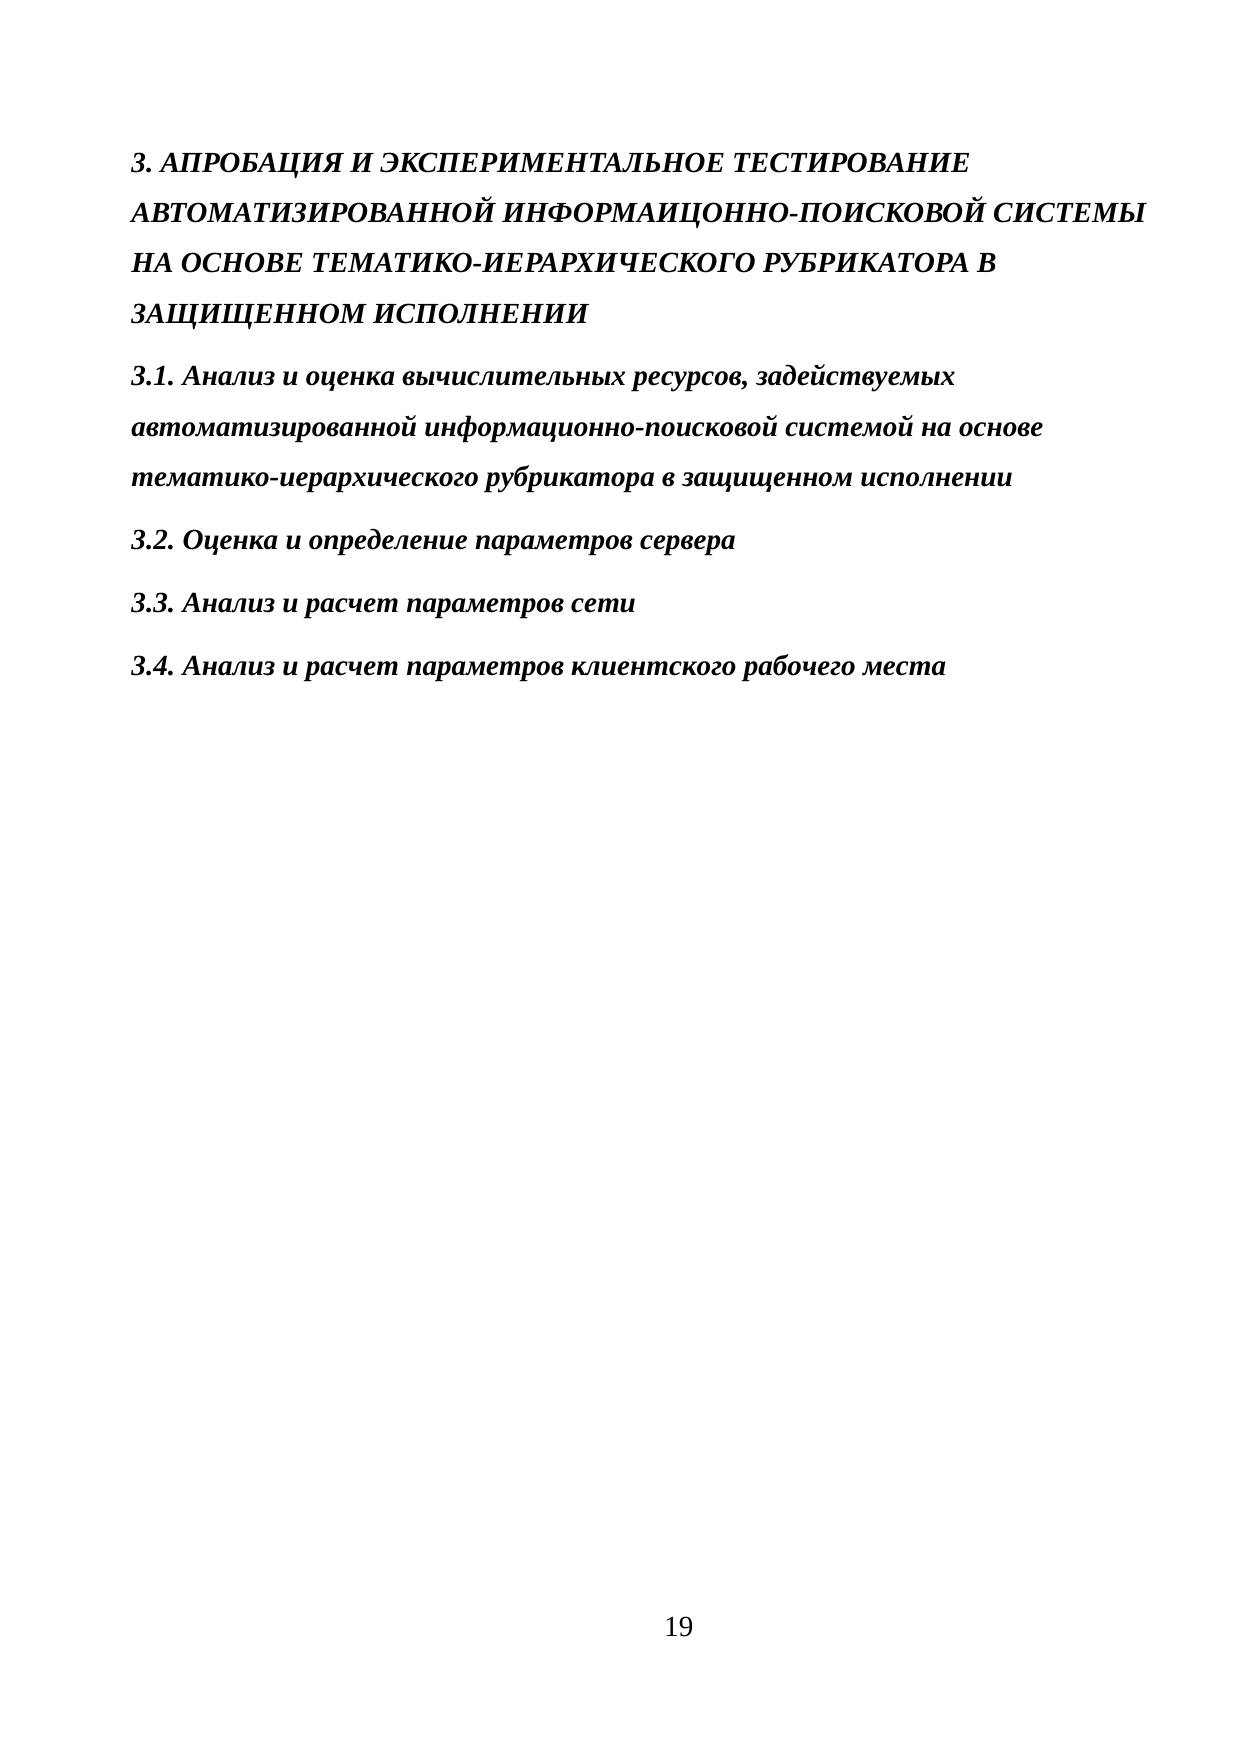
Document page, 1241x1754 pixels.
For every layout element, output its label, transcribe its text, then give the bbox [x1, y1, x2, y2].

subtitle 3.3. Анализ и расчет параметров сети [131, 585, 1152, 618]
subtitle 3.1. Анализ и оценка вычислительных ресурсов, задействуемых автоматизированной информационно-поисковой системой на основе тематико-иерархического рубрикатора в защищенном исполнении [131, 358, 1152, 493]
subtitle 3.4. Анализ и расчет параметров клиентского рабочего места [131, 648, 1152, 681]
subtitle 3.2. Оценка и определение параметров сервера [131, 522, 1152, 556]
subtitle 3. АПРОБАЦИЯ И ЭКСПЕРИМЕНТАЛЬНОЕ ТЕСТИРОВАНИЕ АВТОМАТИЗИРОВАННОЙ ИНФОРМАИЦОННО-ПОИСКОВОЙ СИСТЕМЫ НА ОСНОВЕ ТЕМАТИКО-ИЕРАРХИЧЕСКОГО РУБРИКАТОРА В ЗАЩИЩЕННОМ ИСПОЛНЕНИИ [131, 145, 1152, 329]
